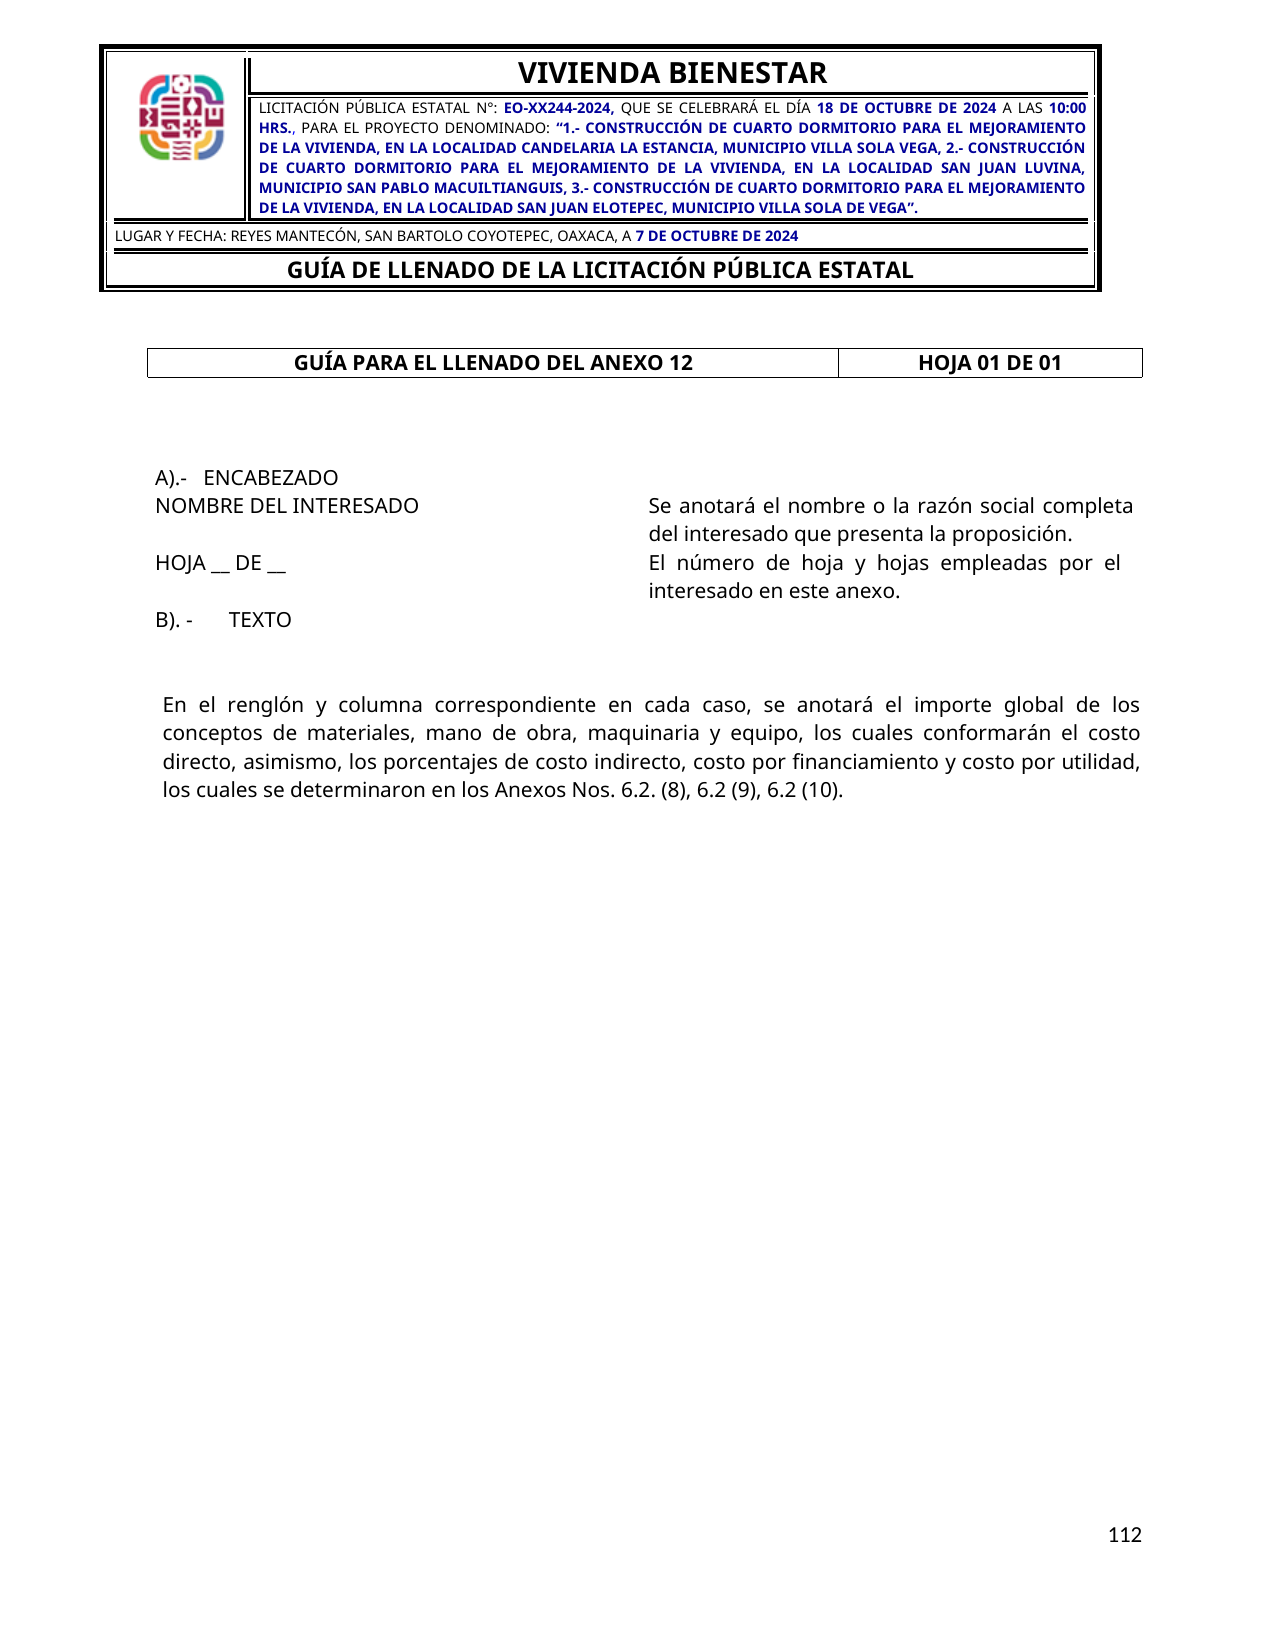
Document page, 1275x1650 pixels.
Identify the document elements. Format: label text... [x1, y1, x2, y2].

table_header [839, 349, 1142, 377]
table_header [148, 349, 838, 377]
picture [128, 66, 235, 166]
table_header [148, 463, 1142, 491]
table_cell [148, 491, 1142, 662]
text En el renglón y columna correspondiente en cada caso, se anotará el importe global de los conceptos de materiales, mano de obra, maquinaria y equipo, los cuales conformarán el costo directo, asimismo, los porcentajes de costo indirecto, costo por financiamiento y costo por utilidad, los cuales se determinaron en los Anexos Nos. 6.2. (8), 6.2 (9), 6.2 (10). [162, 690, 1142, 804]
